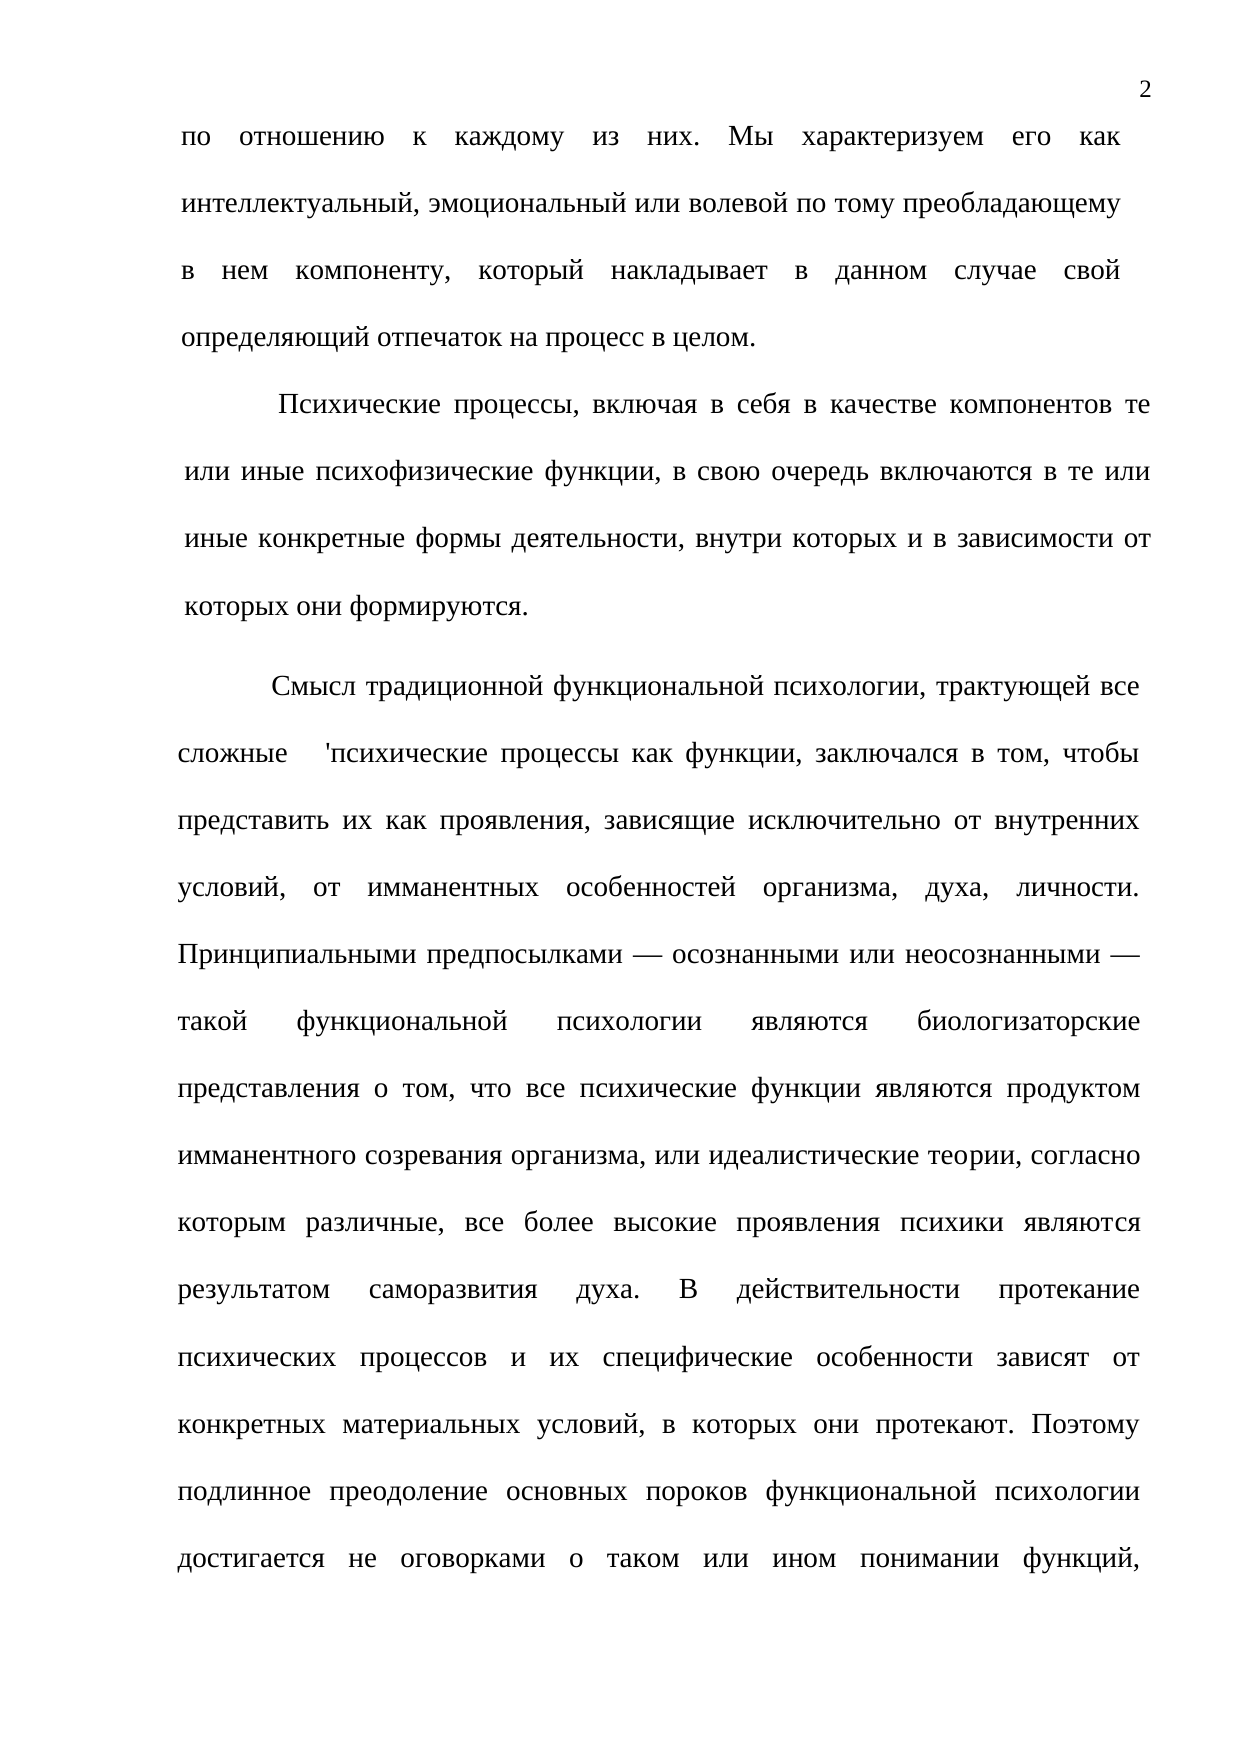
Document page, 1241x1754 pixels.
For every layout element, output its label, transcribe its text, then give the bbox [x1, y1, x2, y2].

text Психические процессы, включая в себя в качестве компонентов те или иные психофизические функции, в свою очередь включаются в те или иные конкретные формы деятельности, внутри которых и в зависимости от которых они формируются. [184, 386, 1152, 621]
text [177, 668, 1141, 1573]
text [181, 118, 1122, 353]
